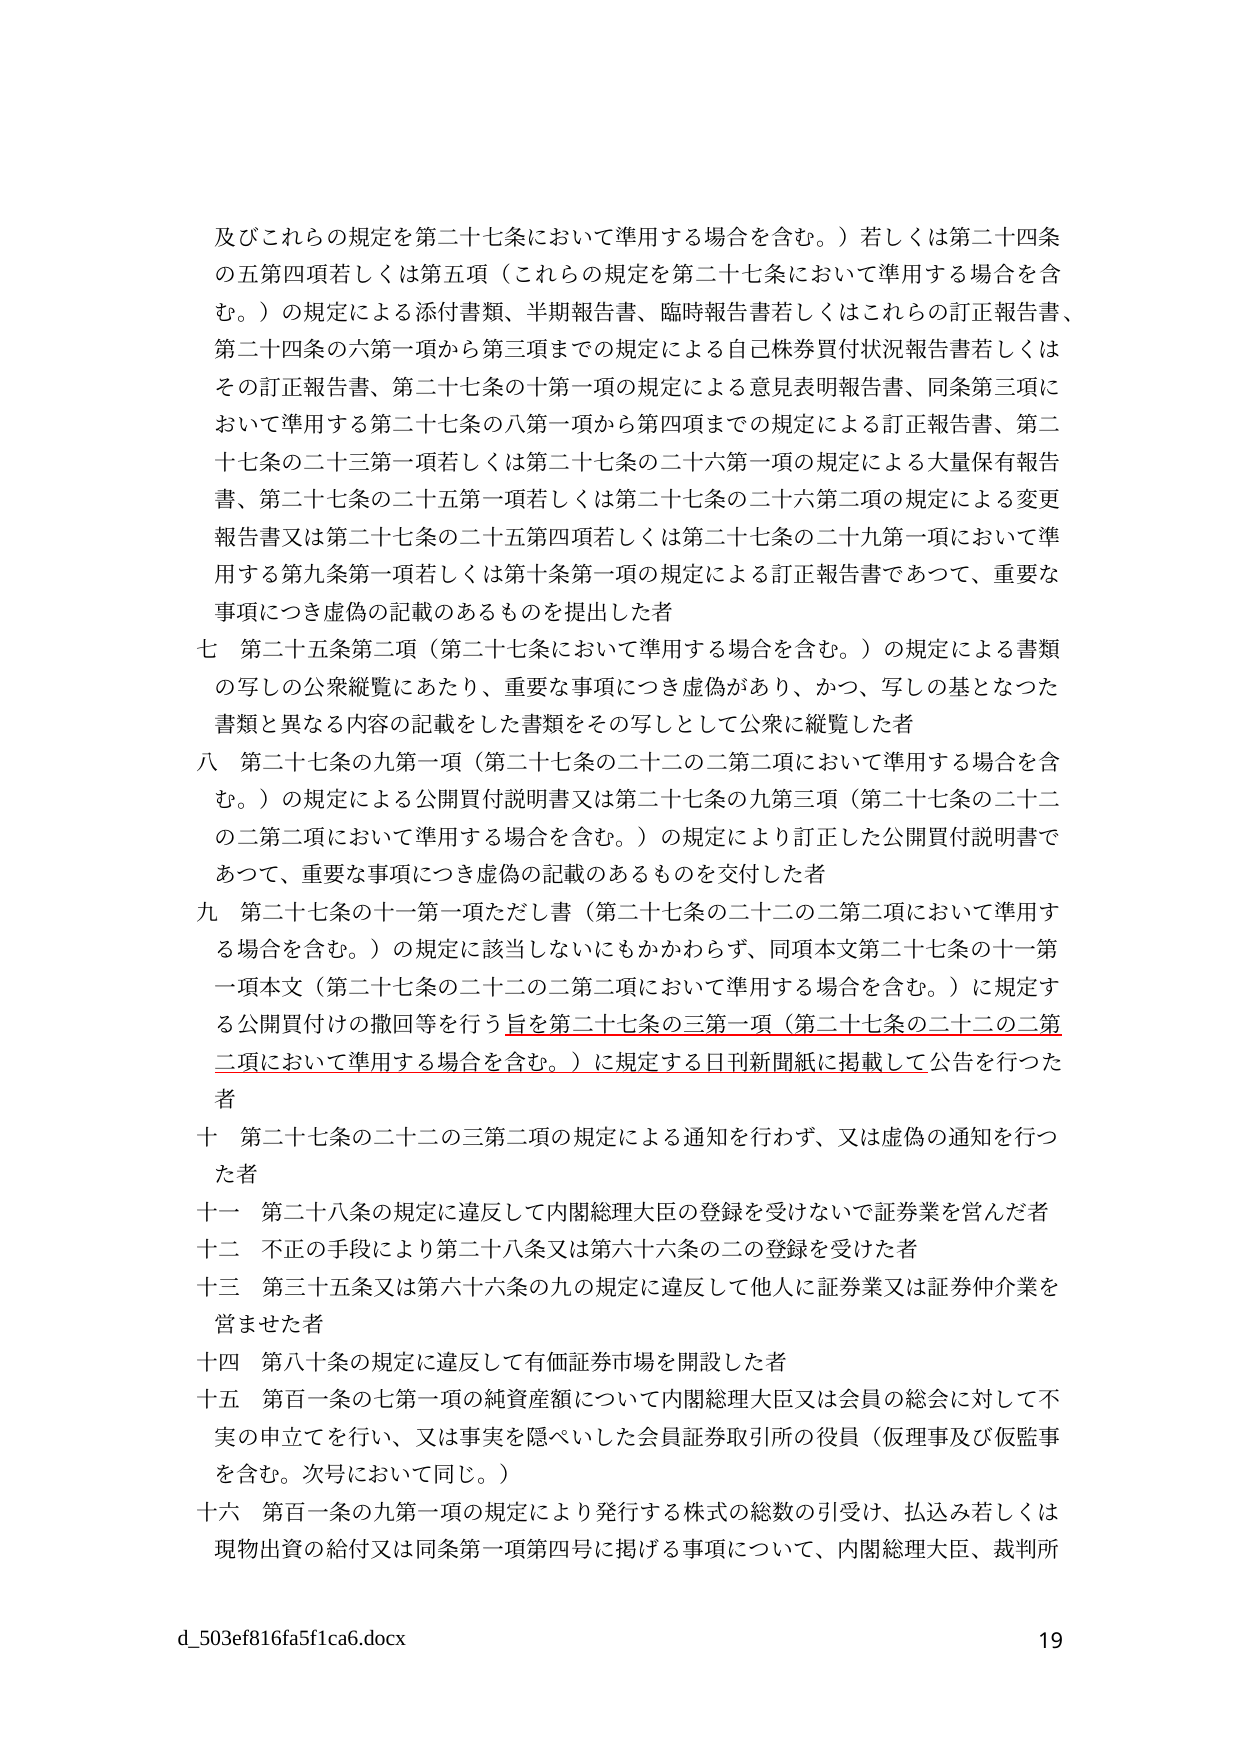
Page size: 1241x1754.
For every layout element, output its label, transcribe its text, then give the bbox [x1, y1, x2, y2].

text 十五 第百一条の七第一項の純資産額について内閣総理大臣又は会員の総会に対して不実の申立てを行い、又は事実を隠ぺいした会員証券取引所の役員（仮理事及び仮監事を含む。次号において同じ。） [196, 1379, 1063, 1492]
text 十一 第二十八条の規定に違反して内閣総理大臣の登録を受けないで証券業を営んだ者 [196, 1192, 1063, 1229]
text 七 第二十五条第二項（第二十七条において準用する場合を含む。）の規定による書類の写しの公衆縦覧にあたり、重要な事項につき虚偽があり、かつ、写しの基となつた書類と異なる内容の記載をした書類をその写しとして公衆に縦覧した者 [196, 629, 1063, 742]
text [196, 217, 1063, 629]
text 八 第二十七条の九第一項（第二十七条の二十二の二第二項において準用する場合を含む。）の規定による公開買付説明書又は第二十七条の九第三項（第二十七条の二十二の二第二項において準用する場合を含む。）の規定により訂正した公開買付説明書であつて、重要な事項につき虚偽の記載のあるものを交付した者 [196, 742, 1063, 892]
text 十三 第三十五条又は第六十六条の九の規定に違反して他人に証券業又は証券仲介業を営ませた者 [196, 1267, 1063, 1342]
text 十 第二十七条の二十二の三第二項の規定による通知を行わず、又は虚偽の通知を行つた者 [196, 1117, 1063, 1192]
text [196, 1492, 1063, 1567]
text 十四 第八十条の規定に違反して有価証券市場を開設した者 [196, 1342, 1063, 1379]
text 十二 不正の手段により第二十八条又は第六十六条の二の登録を受けた者 [196, 1229, 1063, 1267]
text 九 第二十七条の十一第一項ただし書（第二十七条の二十二の二第二項において準用する場合を含む。）の規定に該当しないにもかかわらず、同項本文第二十七条の十一第一項本文（第二十七条の二十二の二第二項において準用する場合を含む。）に規定する公開買付けの撒回等を行う旨を第二十七条の三第一項（第二十七条の二十二の二第二項において準用する場合を含む。）に規定する日刊新聞紙に掲載して公告を行つた者 [196, 892, 1063, 1117]
